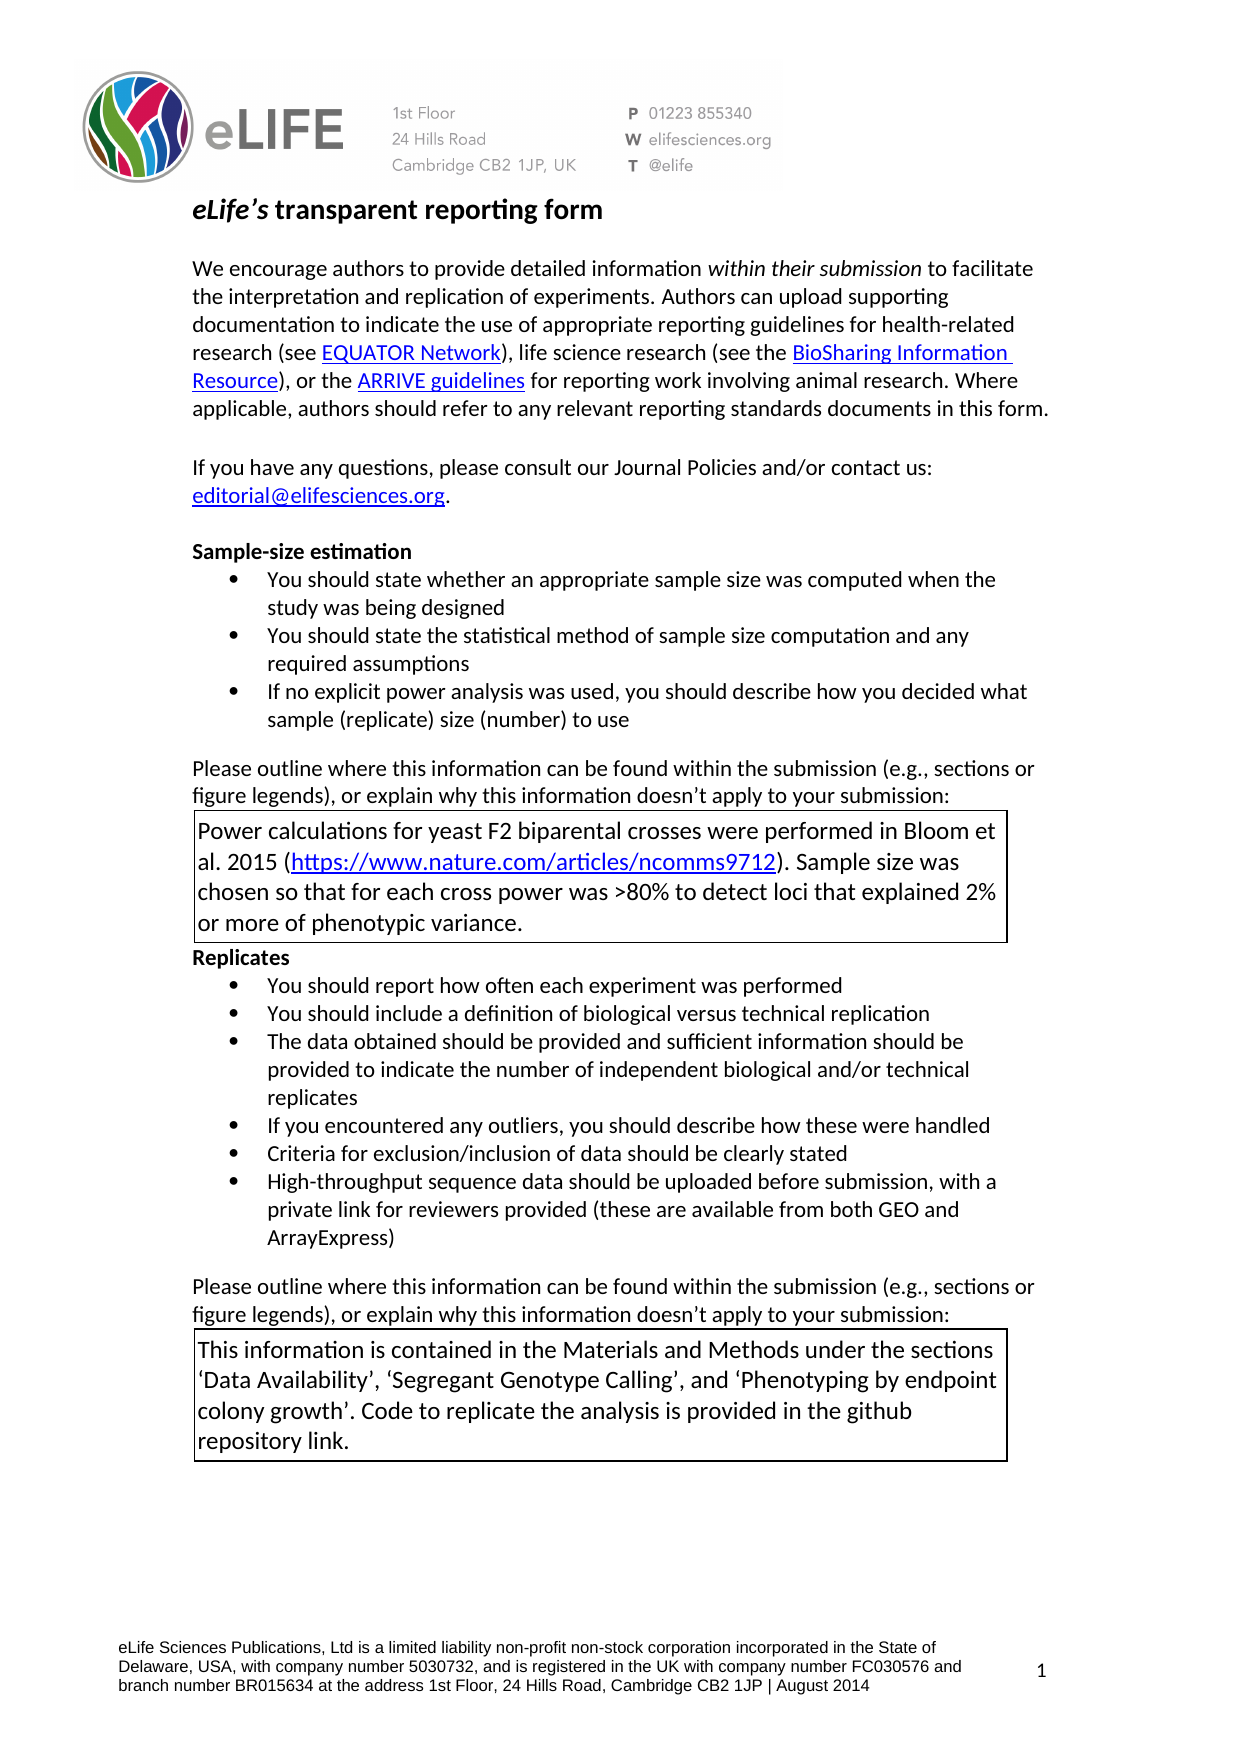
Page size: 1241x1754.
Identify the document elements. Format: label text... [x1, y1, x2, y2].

picture [73, 59, 784, 191]
list If you encountered any outliers, you should describe how these were handled [229, 1111, 1053, 1139]
list You should state the statistical method of sample size computation and any required assumptions [229, 621, 1053, 677]
list If no explicit power analysis was used, you should describe how you decided what sample (replicate) size (number) to use [229, 677, 1053, 733]
text Replicates [192, 838, 1053, 971]
list You should state whether an appropriate sample size was computed when the study was being designed [229, 565, 1053, 621]
list Criteria for exclusion/inclusion of data should be clearly stated [229, 1139, 1053, 1167]
list You should include a definition of biological versus technical replication [229, 999, 1053, 1027]
text If you have any questions, please consult our Journal Policies and/or contact us: editorial@elifesciences.org. [192, 453, 1053, 509]
text This information is contained in the Materials and Methods under the sections ‘Data Availability’, ‘Segregant Genotype Calling’, and ‘Phenotyping by endpoint colony growth’. Code to replicate the analysis is provided in the github repository link. [195, 1332, 1006, 1458]
text We encourage authors to provide detailed information within their submission to facilitate the interpretation and replication of experiments. Authors can upload supporting documentation to indicate the use of appropriate reporting guidelines for health-related research (see EQUATOR Network), life science research (see the BioSharing Information Resource), or the ARRIVE guidelines for reporting work involving animal research. Where applicable, authors should refer to any relevant reporting standards documents in this form. [192, 254, 1053, 423]
list High-throughput sequence data should be uploaded before submission, with a private link for reviewers provided (these are available from both GEO and ArrayExpress) [229, 1167, 1053, 1252]
list The data obtained should be provided and sufficient information should be provided to indicate the number of independent biological and/or technical replicates [229, 1027, 1053, 1111]
text Power calculations for yeast F2 biparental crosses were performed in Bloom et al. 2015 (https://www.nature.com/articles/ncomms9712). Sample size was chosen so that for each cross power was >80% to detect loci that explained 2% or more of phenotypic variance. [195, 813, 1006, 940]
list You should report how often each experiment was performed [229, 971, 1053, 999]
text eLife’s transparent reporting form [192, 191, 1053, 226]
text Sample-size estimation [192, 537, 1053, 565]
